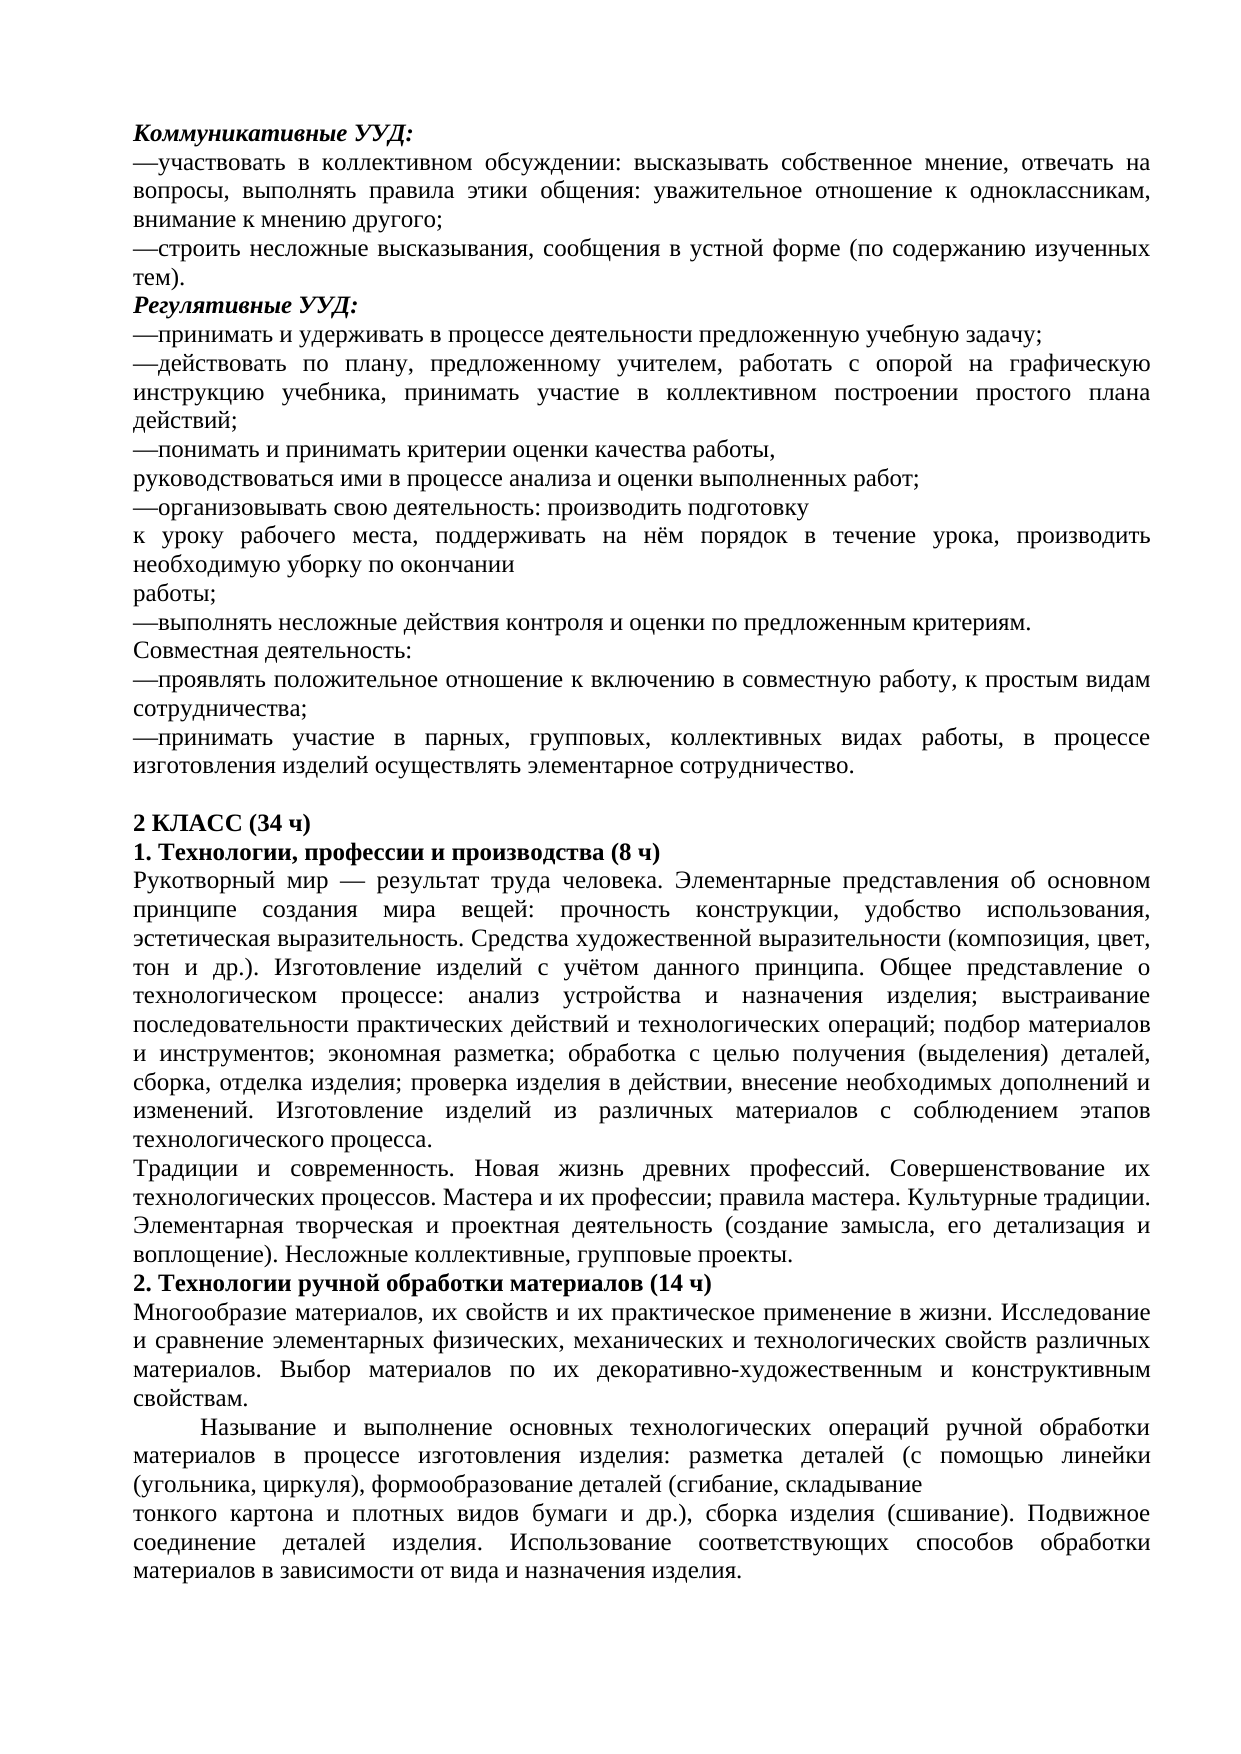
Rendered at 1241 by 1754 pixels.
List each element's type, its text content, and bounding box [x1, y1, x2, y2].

text Регулятивные УУД: [133, 291, 1152, 319]
text —проявлять положительное отношение к включению в совместную работу, к простым видам сотрудничества; [133, 664, 1152, 722]
text руководствоваться ими в процессе анализа и оценки выполненных работ; [133, 463, 1152, 492]
text —строить несложные высказывания, сообщения в устной форме (по содержанию изученных тем). [133, 233, 1152, 291]
text тонкого картона и плотных видов бумаги и др.), сборка изделия (сшивание). Подвижное соединение деталей изделия. Использование соответствующих способов обработки материалов в зависимости от вида и назначения изделия. [133, 1498, 1152, 1584]
text —организовывать свою деятельность: производить подготовку [133, 492, 1152, 521]
text —выполнять несложные действия контроля и оценки по предложенным критериям. [133, 607, 1152, 636]
text 1. Технологии, профессии и производства (8 ч) [133, 837, 1152, 866]
text —участвовать в коллективном обсуждении: высказывать собственное мнение, отвечать на вопросы, выполнять правила этики общения: уважительное отношение к одноклассникам, внимание к мнению другого; [133, 147, 1152, 233]
text работы; [133, 578, 1152, 607]
text к уроку рабочего места, поддерживать на нём порядок в течение урока, производить необходимую уборку по окончании [133, 521, 1152, 578]
text Многообразие материалов, их свойств и их практическое применение в жизни. Исследование и сравнение элементарных физических, механических и технологических свойств различных материалов. Выбор материалов по их декоративно-художественным и конструктивным свойствам. [133, 1297, 1152, 1412]
text Называние и выполнение основных технологических операций ручной обработки материалов в процессе изготовления изделия: разметка деталей (с помощью линейки (угольника, циркуля), формообразование деталей (сгибание, складывание [133, 1412, 1152, 1498]
text 2 КЛАСС (34 ч) [133, 808, 1152, 837]
text 2. Технологии ручной обработки материалов (14 ч) [133, 1268, 1152, 1297]
text —принимать и удерживать в процессе деятельности предложенную учебную задачу; [133, 319, 1152, 348]
text Рукотворный мир — результат труда человека. Элементарные представления об основном принципе создания мира вещей: прочность конструкции, удобство использования, эстетическая выразительность. Средства художественной выразительности (композиция, цвет, тон и др.). Изготовление изделий с учётом данного принципа. Общее представление о технологическом процессе: анализ устройства и назначения изделия; выстраивание последовательности практических действий и технологических операций; подбор материалов и инструментов; экономная разметка; обработка с целью получения (выделения) деталей, сборка, отделка изделия; проверка изделия в действии, внесение необходимых дополнений и изменений. Изготовление изделий из различных материалов с соблюдением этапов технологического процесса. [133, 866, 1152, 1153]
text Традиции и современность. Новая жизнь древних профессий. Совершенствование их технологических процессов. Мастера и их профессии; правила мастера. Культурные традиции. Элементарная творческая и проектная деятельность (создание замысла, его детализация и воплощение). Несложные коллективные, групповые проекты. [133, 1153, 1152, 1268]
text —действовать по плану, предложенному учителем, работать с опорой на графическую инструкцию учебника, принимать участие в коллективном построении простого плана действий; [133, 348, 1152, 434]
text Совместная деятельность: [133, 636, 1152, 664]
text —принимать участие в парных, групповых, коллективных видах работы, в процессе изготовления изделий осуществлять элементарное сотрудничество. [133, 722, 1152, 779]
text Коммуникативные УУД: [133, 118, 1152, 147]
text —понимать и принимать критерии оценки качества работы, [133, 434, 1152, 463]
